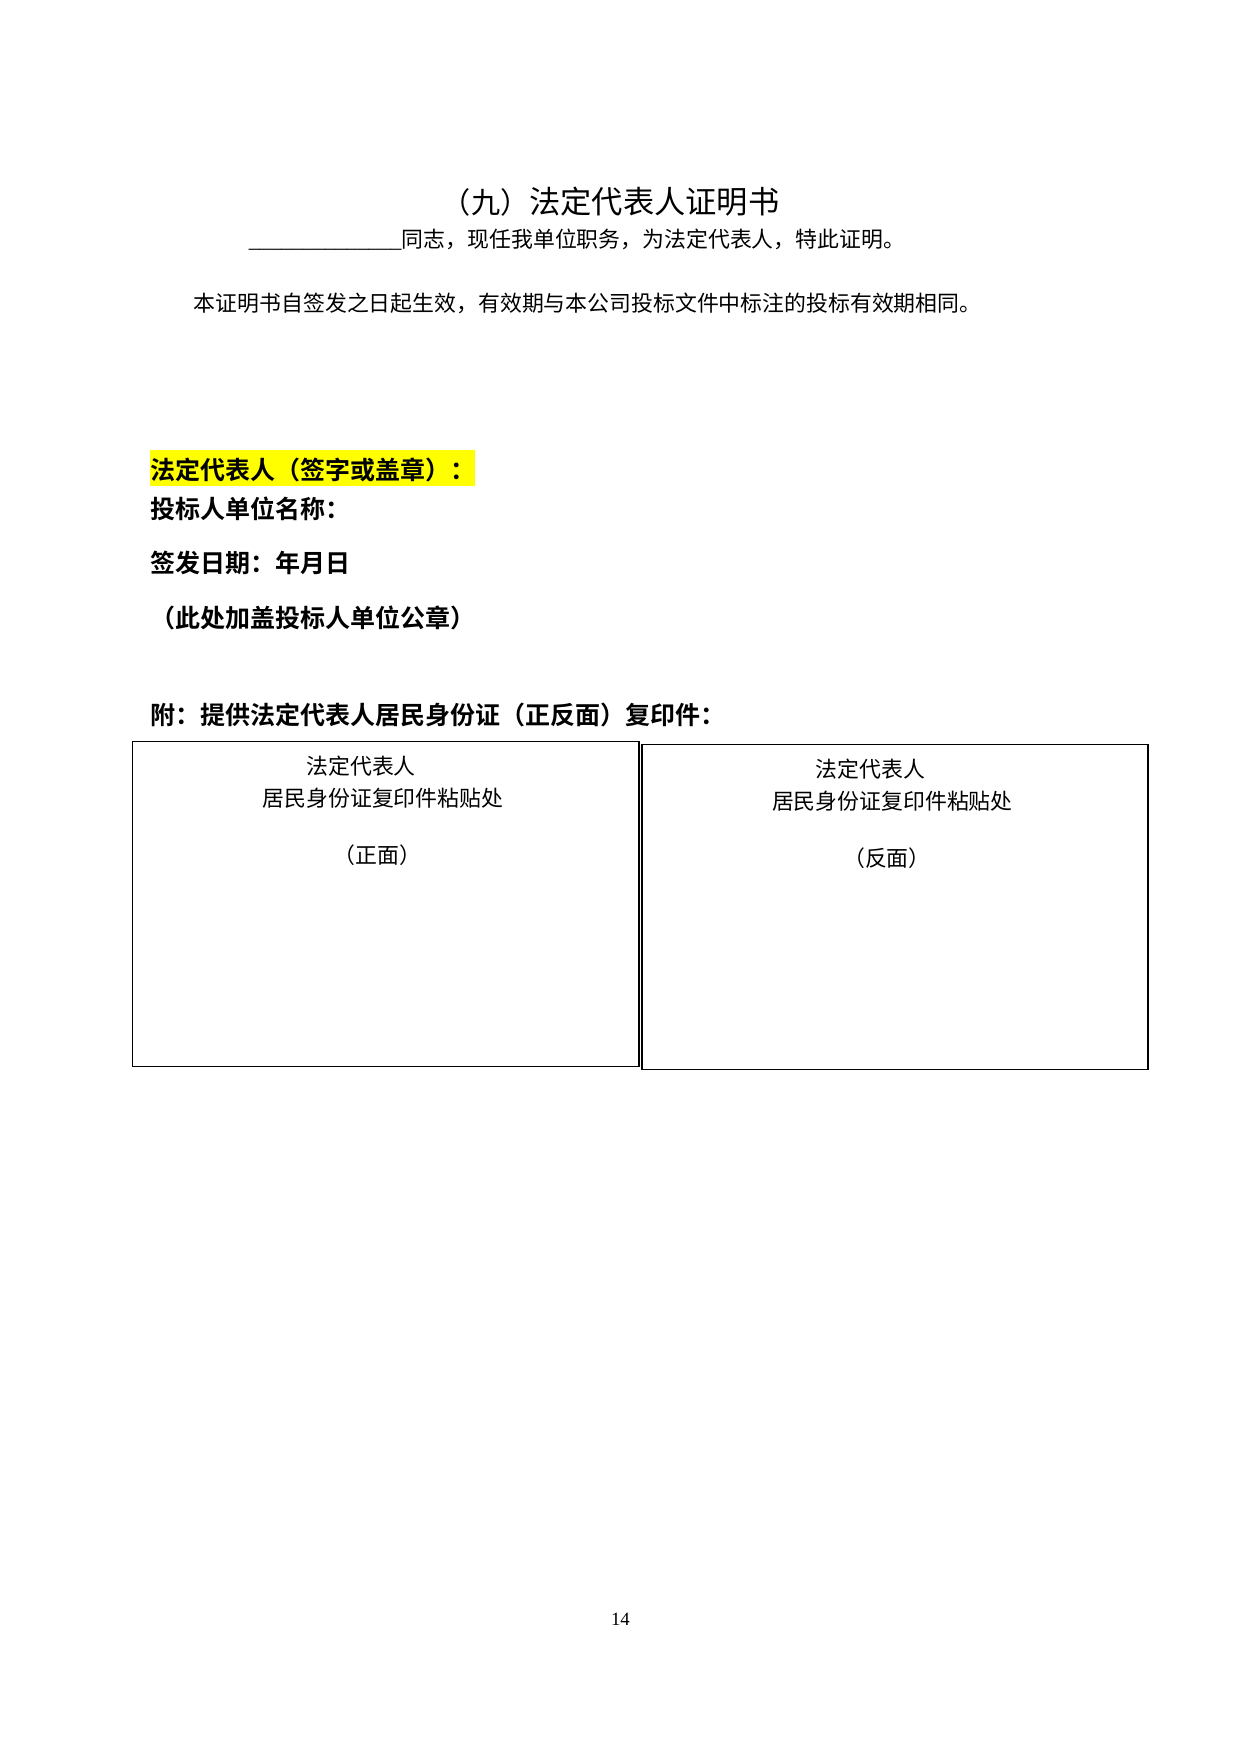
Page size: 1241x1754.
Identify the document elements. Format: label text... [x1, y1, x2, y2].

text 投标人单位名称： [150, 489, 1090, 526]
text （此处加盖投标人单位公章） [150, 598, 1090, 634]
subtitle （九）法定代表人证明书 [150, 177, 1090, 222]
text 本证明书自签发之日起生效，有效期与本公司投标文件中标注的投标有效期相同。 [150, 286, 1090, 317]
text 法定代表人（签字或盖章）： [150, 437, 1090, 489]
text 附：提供法定代表人居民身份证（正反面）复印件： [150, 696, 1090, 732]
text ______________同志，现任我单位职务，为法定代表人，特此证明。 [150, 222, 1090, 254]
text 签发日期：年月日 [150, 544, 1090, 580]
